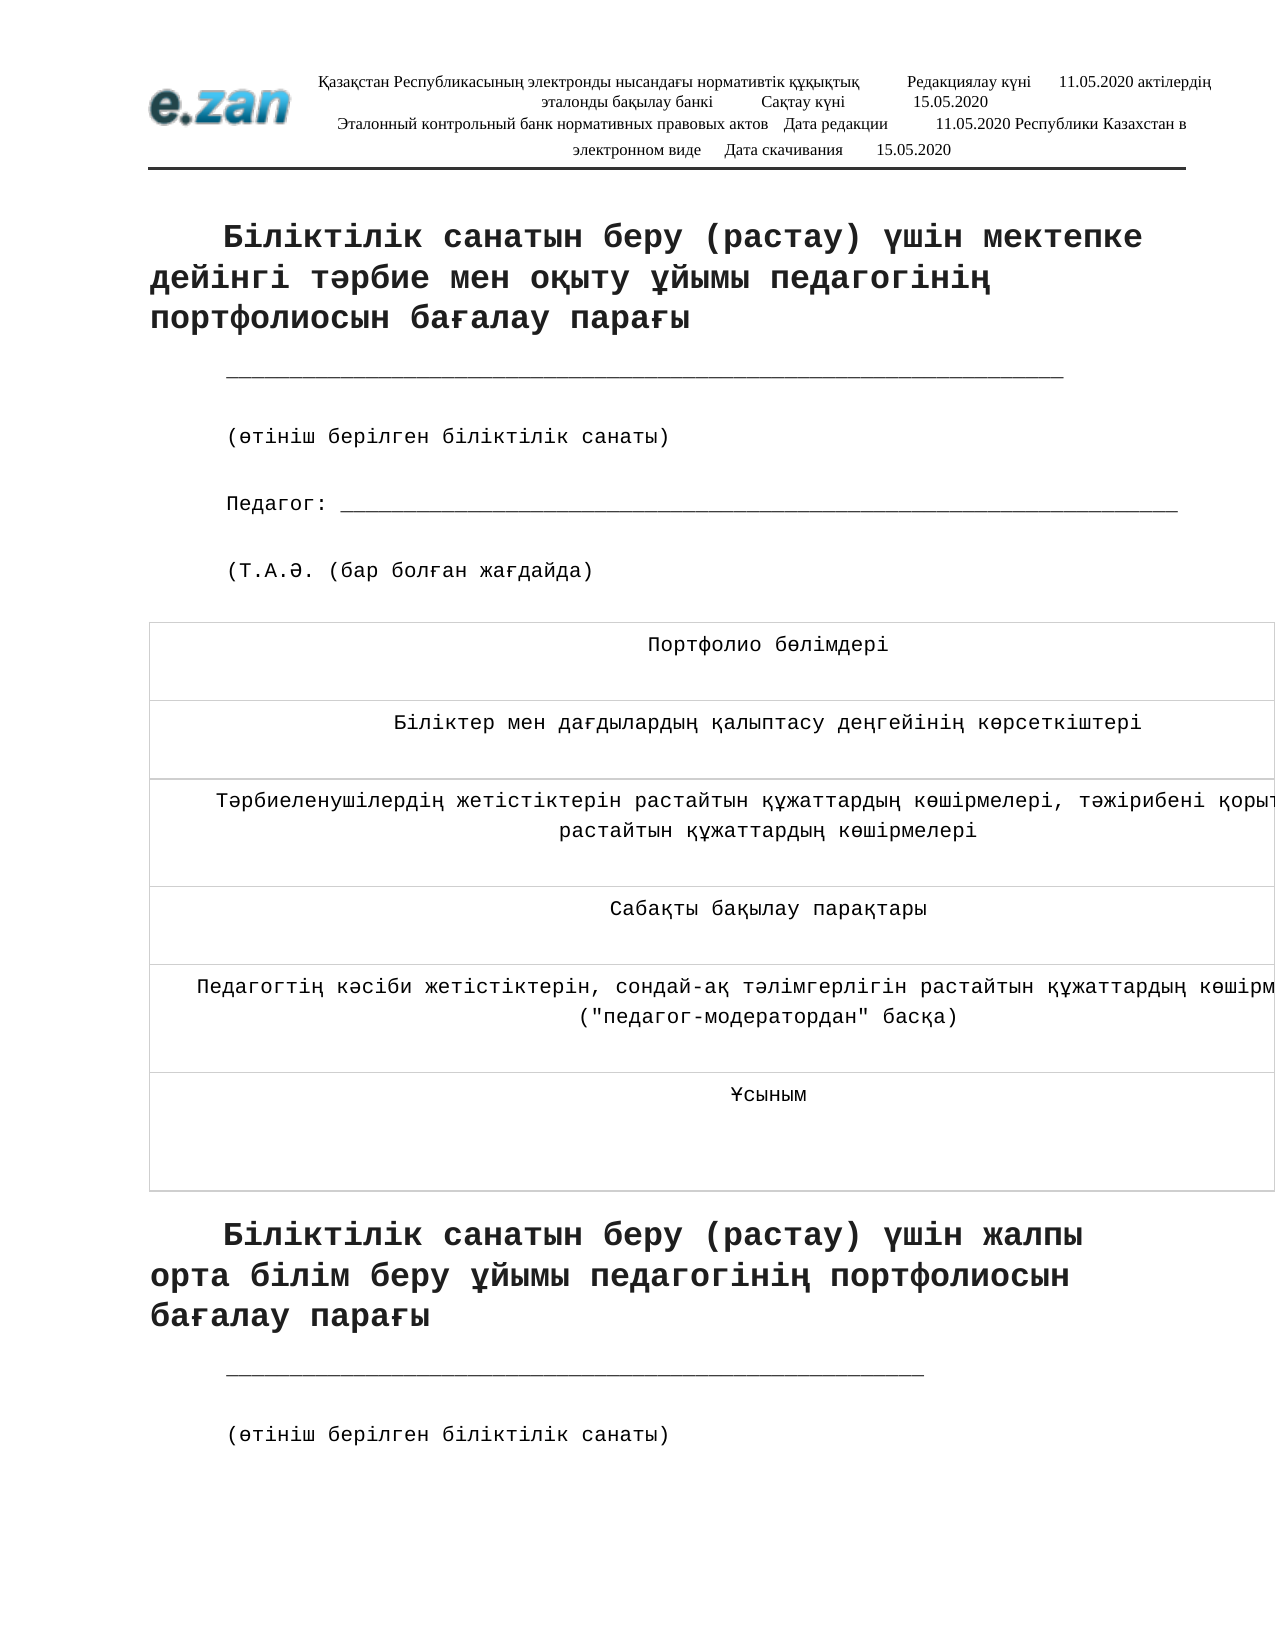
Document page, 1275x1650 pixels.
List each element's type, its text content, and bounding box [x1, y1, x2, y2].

table_cell Ұсыным [150, 1073, 1274, 1190]
text (Т.А.Ә. (бар болған жағдайда) [150, 554, 1181, 584]
subtitle Біліктілік санатын беру (растау) үшін мектепке дейінгі тәрбие мен оқыту ұйымы педагогінің портфолиосын бағалау парағы [150, 217, 1181, 339]
text __________________________________________________________________ [150, 353, 1181, 382]
table_header Портфолио бөлімдері [150, 623, 1274, 700]
text (өтініш берілген біліктілік санаты) [150, 1418, 1181, 1448]
table_cell Педагогтің кәсіби жетістіктерін, сондай-ақ тәлімгерлігін растайтын құжаттардың көшірмелері ("педагог-модератордан" басқа) [150, 965, 1274, 1072]
table_cell Сабақты бақылау парақтары [150, 887, 1274, 964]
text Педагог: __________________________________________________________________ [150, 487, 1181, 517]
picture [147, 83, 293, 129]
text (өтініш берілген біліктілік санаты) [150, 420, 1181, 450]
table_cell Біліктер мен дағдылардың қалыптасу деңгейінің көрсеткіштері [150, 701, 1274, 778]
text _______________________________________________________ [150, 1351, 1181, 1381]
subtitle Біліктілік санатын беру (растау) үшін жалпы орта білім беру ұйымы педагогінің портфолиосын бағалау парағы [150, 1215, 1181, 1337]
table_cell Тәрбиеленушілердің жетістіктерін растайтын құжаттардың көшірмелері, тәжірибені қорытуды растайтын құжаттардың көшірмелері [150, 780, 1274, 886]
